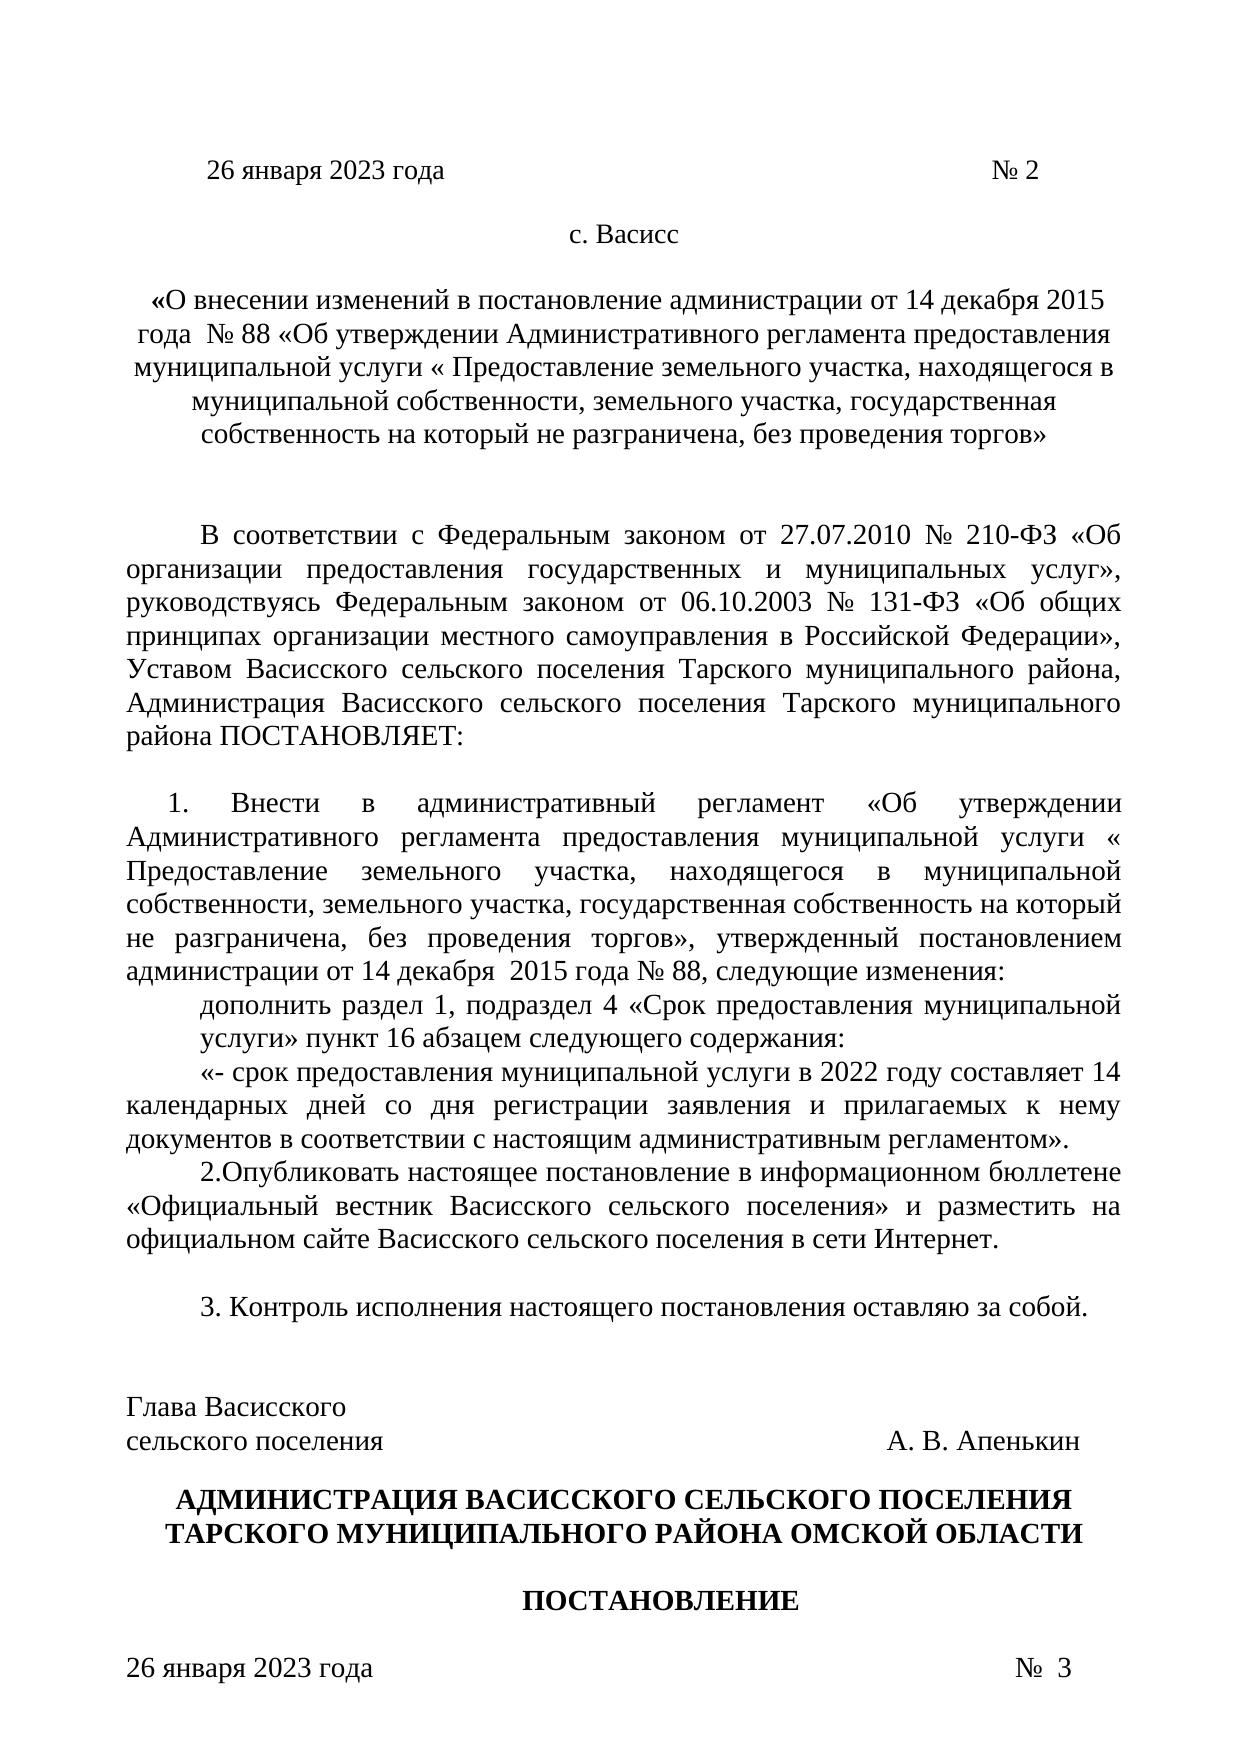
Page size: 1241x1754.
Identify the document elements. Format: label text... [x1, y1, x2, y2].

text 26 января 2023 года № 3 [126, 1650, 1122, 1683]
title Администрация ВАСИССКОГО сельского поселения [126, 1482, 1122, 1516]
text «О внесении изменений в постановление администрации от 14 декабря 2015 года № 88 «Об утверждении Административного регламента предоставления муниципальной услуги « Предоставление земельного участка, находящегося в муниципальной собственности, земельного участка, государственная собственность на который не разграничена, без проведения торгов» [126, 282, 1122, 450]
text 3. Контроль исполнения настоящего постановления оставляю за собой. [126, 1289, 1117, 1322]
title 2.Опубликовать настоящее постановление в информационном бюллетене «Официальный вестник Васисского сельского поселения» и разместить на официальном сайте Васисского сельского поселения в сети Интернет. [126, 1154, 1122, 1255]
title Постановление [126, 1583, 1122, 1616]
text «- срок предоставления муниципальной услуги в 2022 году составляет 14 календарных дней со дня регистрации заявления и прилагаемых к нему документов в соответствии с настоящим административным регламентом». [126, 1054, 1122, 1154]
text с. Васисс [126, 218, 1122, 250]
text сельского поселения А. В. Апенькин [126, 1423, 1122, 1456]
title Тарского муниципального района Омской области [126, 1516, 1122, 1549]
list 1. Внести в административный регламент «Об утверждении Административного регламента предоставления муниципальной услуги « Предоставление земельного участка, находящегося в муниципальной собственности, земельного участка, государственная собственность на который не разграничена, без проведения торгов», утвержденный постановлением администрации от 14 декабря 2015 года № 88, следующие изменения: [126, 786, 1122, 987]
text В соответствии с Федеральным законом от 27.07.2010 № 210-ФЗ «Об организации предоставления государственных и муниципальных услуг», руководствуясь Федеральным законом от 06.10.2003 № 131-ФЗ «Об общих принципах организации местного самоуправления в Российской Федерации», Уставом Васисского сельского поселения Тарского муниципального района, Администрация Васисского сельского поселения Тарского муниципального района ПОСТАНОВЛЯЕТ: [126, 517, 1122, 752]
text дополнить раздел 1, подраздел 4 «Срок предоставления муниципальной услуги» пункт 16 абзацем следующего содержания: [200, 987, 1122, 1054]
text Глава Васисского [126, 1389, 1122, 1423]
text 26 января 2023 года № 2 [126, 153, 1122, 185]
